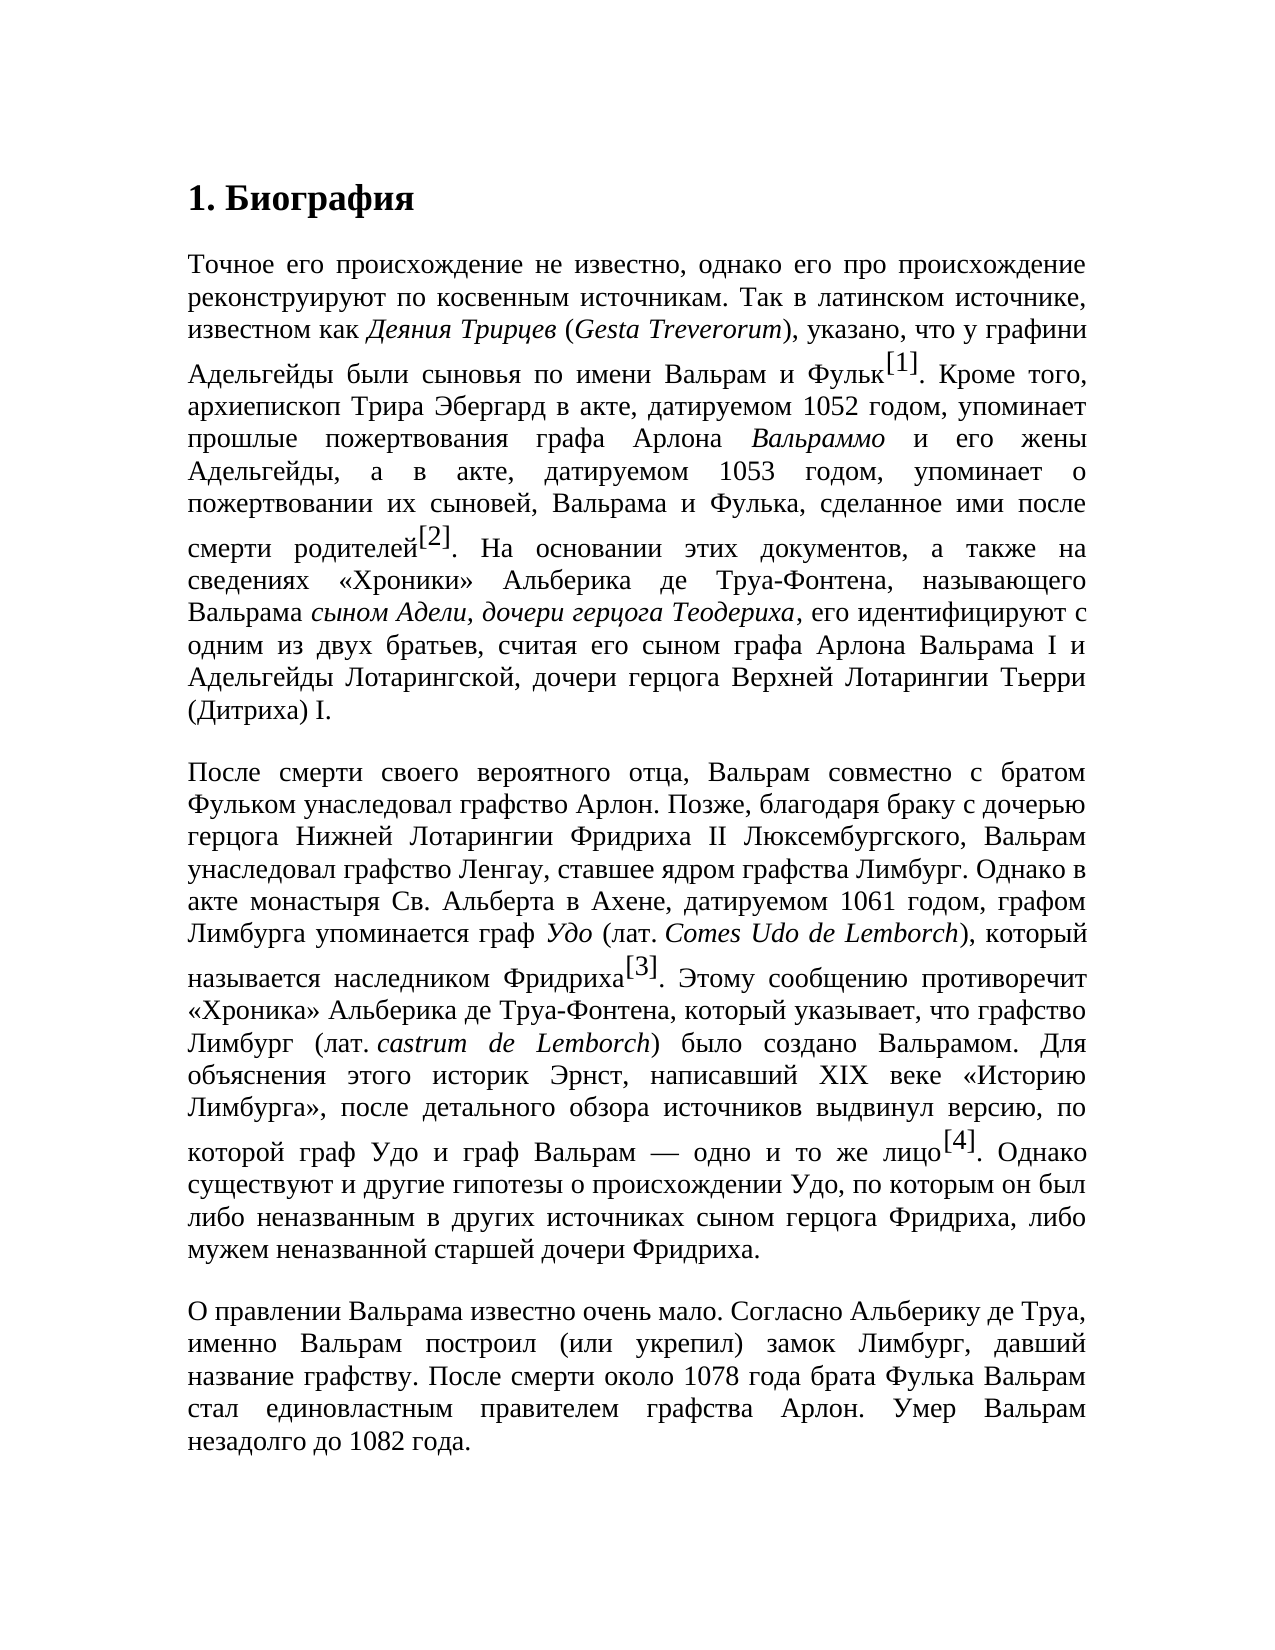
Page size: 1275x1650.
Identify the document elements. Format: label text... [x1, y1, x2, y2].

text Точное его происхождение не известно, однако его про происхождение реконструируют по косвенным источникам. Так в латинском источнике, известном как Деяния Трирцев (Gesta Treverorum), указано, что у графини Адельгейды были сыновья по имени Вальрам и Фульк[1]. Кроме того, архиепископ Трира Эбергард в акте, датируемом 1052 годом, упоминает прошлые пожертвования графа Арлона Вальраммо и его жены Адельгейды, а в акте, датируемом 1053 годом, упоминает о пожертвовании их сыновей, Вальрама и Фулька, сделанное ими после смерти родителей[2]. На основании этих документов, а также на сведениях «Хроники» Альберика де Труа-Фонтена, называющего Вальрама сыном Адели, дочери герцога Теодериха, его идентифицируют с одним из двух братьев, считая его сыном графа Арлона Вальрама I и Адельгейды Лотарингской, дочери герцога Верхней Лотарингии Тьерри (Дитриха) I. [187, 248, 1087, 725]
list 1. Биография [187, 175, 1087, 218]
text О правлении Вальрама известно очень мало. Согласно Альберику де Труа, именно Вальрам построил (или укрепил) замок Лимбург, давший название графству. После смерти около 1078 года брата Фулька Вальрам стал единовластным правителем графства Арлон. Умер Вальрам незадолго до 1082 года. [187, 1294, 1087, 1456]
text После смерти своего вероятного отца, Вальрам совместно с братом Фульком унаследовал графство Арлон. Позже, благодаря браку с дочерью герцога Нижней Лотарингии Фридриха II Люксембургского, Вальрам унаследовал графство Ленгау, ставшее ядром графства Лимбург. Однако в акте монастыря Св. Альберта в Ахене, датируемом 1061 годом, графом Лимбурга упоминается граф Удо (лат. Comes Udo de Lemborch), который называется наследником Фридриха[3]. Этому сообщению противоречит «Хроника» Альберика де Труа-Фонтена, который указывает, что графство Лимбург (лат. castrum de Lemborch) было создано Вальрамом. Для объяснения этого историк Эрнст, написавший XIX веке «Историю Лимбурга», после детального обзора источников выдвинул версию, по которой граф Удо и граф Вальрам — одно и то же лицо[4]. Однако существуют и другие гипотезы о происхождении Удо, по которым он был либо неназванным в других источниках сыном герцога Фридриха, либо мужем неназванной старшей дочери Фридриха. [187, 754, 1087, 1264]
